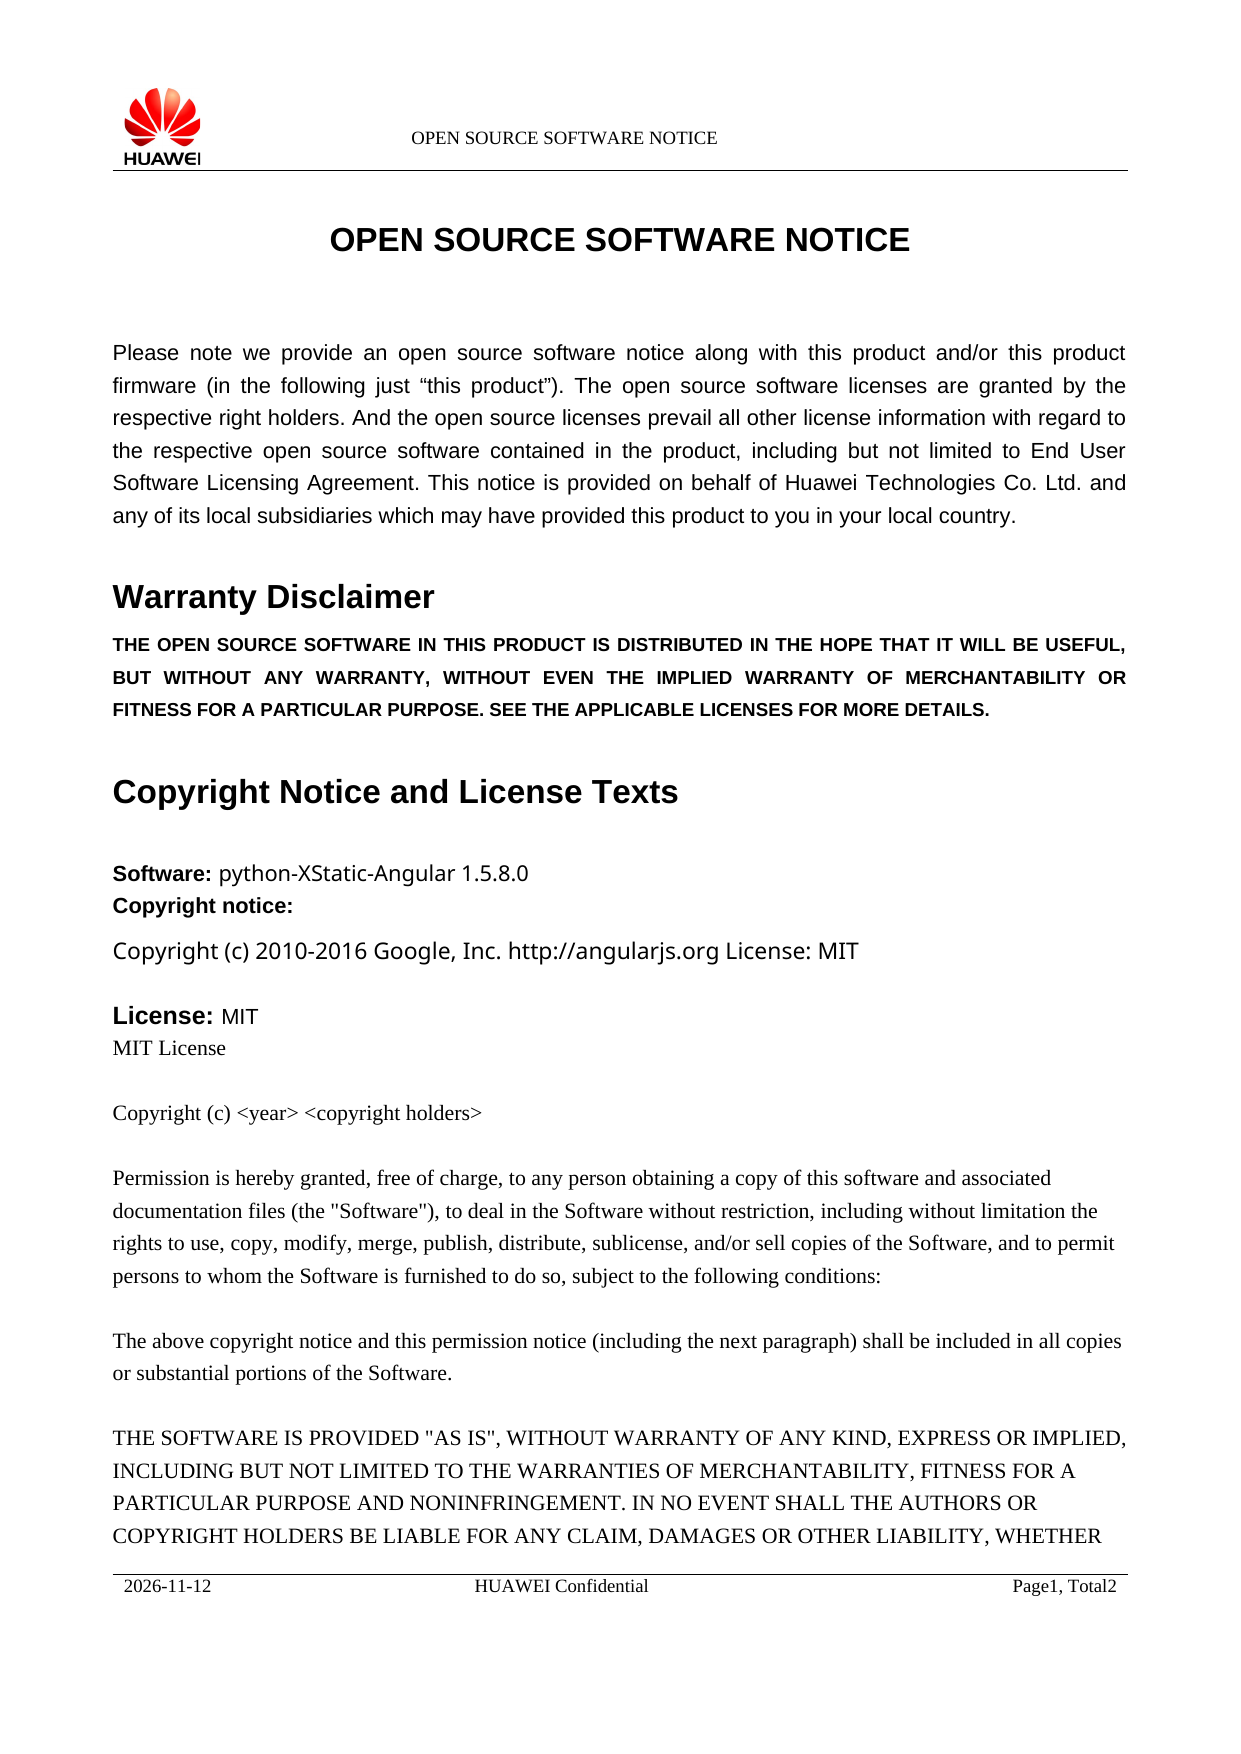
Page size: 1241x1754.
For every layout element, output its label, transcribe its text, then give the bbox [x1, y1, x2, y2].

text License: MIT [112, 999, 1128, 1031]
text Copyright Notice and License Texts [112, 759, 1128, 824]
text OPEN SOURCE SOFTWARE NOTICE [112, 206, 1128, 271]
text Copyright (c) 2010-2016 Google, Inc. http://angularjs.org License: MIT [112, 934, 1128, 999]
picture [124, 88, 201, 165]
text The open source software in this product is distributed in the hope that it will be useful, but WITHOUT ANY WARRANTY, without even the implied warranty of MERCHANTABILITY or FITNESS FOR A PARTICULAR PURPOSE. See the applicable licenses for more details. [112, 629, 1128, 726]
text Copyright notice: [112, 889, 1128, 921]
text Warranty Disclaimer [112, 564, 1128, 629]
text Please note we provide an open source software notice along with this product and/or this product firmware (in the following just “this product”). The open source software licenses are granted by the respective right holders. And the open source licenses prevail all other license information with regard to the respective open source software contained in the product, including but not limited to End User Software Licensing Agreement. This notice is provided on behalf of Huawei Technologies Co. Ltd. and any of its local subsidiaries which may have provided this product to you in your local country. [112, 336, 1128, 531]
title Software: python-XStatic-Angular 1.5.8.0 [112, 856, 1128, 889]
